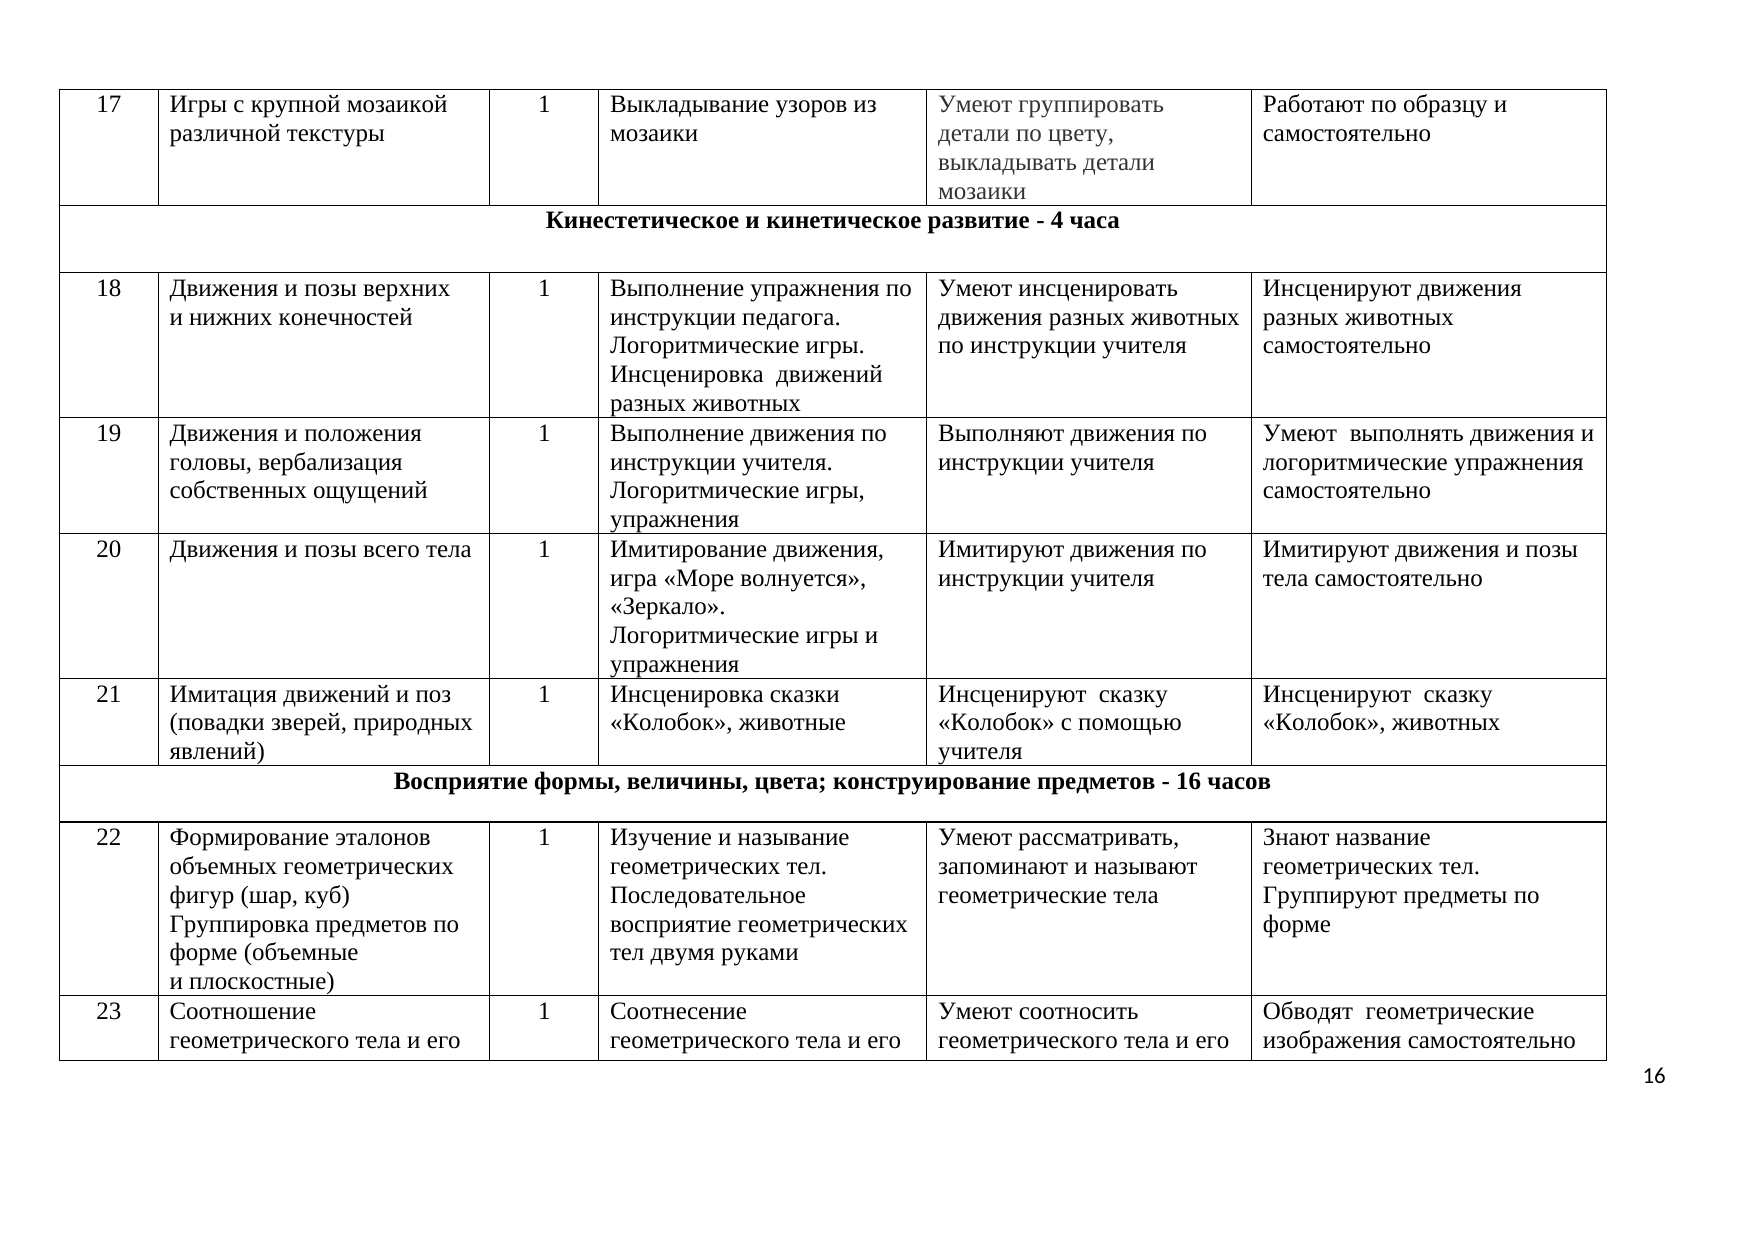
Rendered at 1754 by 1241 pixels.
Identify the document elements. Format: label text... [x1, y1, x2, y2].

table_cell Инсценируют сказку «Колобок» с помощью учителя [927, 679, 1251, 765]
table_cell Инсценируют сказку «Колобок», животных [1252, 679, 1606, 765]
table_header Умеют группировать детали по цвету, выкладывать детали мозаики [1026, 90, 1251, 204]
table_cell Изучение и называние геометрических тел. Последовательное восприятие геометрических тел двумя руками [599, 823, 926, 995]
table_cell 1 [490, 418, 598, 533]
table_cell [159, 996, 489, 1060]
table_header 1 [490, 90, 598, 204]
table_cell Выполнение упражнения по инструкции педагога. Логоритмические игры. Инсценировка движений разных животных [599, 273, 926, 417]
table_cell 22 [60, 823, 158, 995]
table_cell Имитация движений и поз (повадки зверей, природных явлений) [159, 679, 489, 765]
table_cell 1 [490, 273, 598, 417]
table_header Работают по образцу и самостоятельно [1252, 90, 1606, 204]
table_cell 21 [60, 679, 158, 765]
table_cell Движения и положения головы, вербализация собственных ощущений [159, 418, 489, 533]
table_cell 19 [60, 418, 158, 533]
table_cell Умеют выполнять движения и логоритмические упражнения самостоятельно [1252, 418, 1606, 533]
table_cell 1 [490, 823, 598, 995]
table_cell Кинестетическое и кинетическое развитие - 4 часа [60, 206, 1606, 272]
table_cell Движения и позы верхних и нижних конечностей [159, 273, 489, 417]
table_cell Умеют рассматривать, запоминают и называют геометрические тела [927, 823, 1251, 995]
table_cell Имитирование движения, игра «Море волнуется», «Зеркало». Логоритмические игры и упражнения [599, 534, 926, 678]
table_cell 23 [60, 996, 158, 1060]
table_cell Умеют инсценировать движения разных животных по инструкции учителя [927, 273, 1251, 417]
table_cell 1 [490, 679, 598, 765]
table_cell 1 [490, 534, 598, 678]
table_cell Выполнение движения по инструкции учителя. Логоритмические игры, упражнения [599, 418, 926, 533]
table_header 17 [60, 90, 158, 204]
table_cell Инсценируют движения разных животных самостоятельно [1252, 273, 1606, 417]
table_cell Движения и позы всего тела [159, 534, 489, 678]
table_cell Формирование эталонов объемных геометрических фигур (шар, куб) Группировка предметов по форме (объемные и плоскостные) [159, 823, 489, 995]
table_cell 20 [60, 534, 158, 678]
table_header Выкладывание узоров из мозаики [599, 90, 926, 204]
table_cell Выполняют движения по инструкции учителя [927, 418, 1251, 533]
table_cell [599, 996, 926, 1060]
table_cell Инсценировка сказки «Колобок», животные [599, 679, 926, 765]
table_cell Имитируют движения и позы тела самостоятельно [1252, 534, 1606, 678]
table_cell 1 [490, 996, 598, 1060]
table_cell 18 [60, 273, 158, 417]
table_cell Восприятие формы, величины, цвета; конструирование предметов - 16 часов [60, 766, 1606, 821]
table_header Игры с крупной мозаикой различной текстуры [159, 90, 489, 204]
table_cell Знают название геометрических тел. Группируют предметы по форме [1252, 823, 1606, 995]
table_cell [927, 996, 1251, 1060]
table_cell Имитируют движения по инструкции учителя [927, 534, 1251, 678]
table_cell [1252, 996, 1606, 1060]
